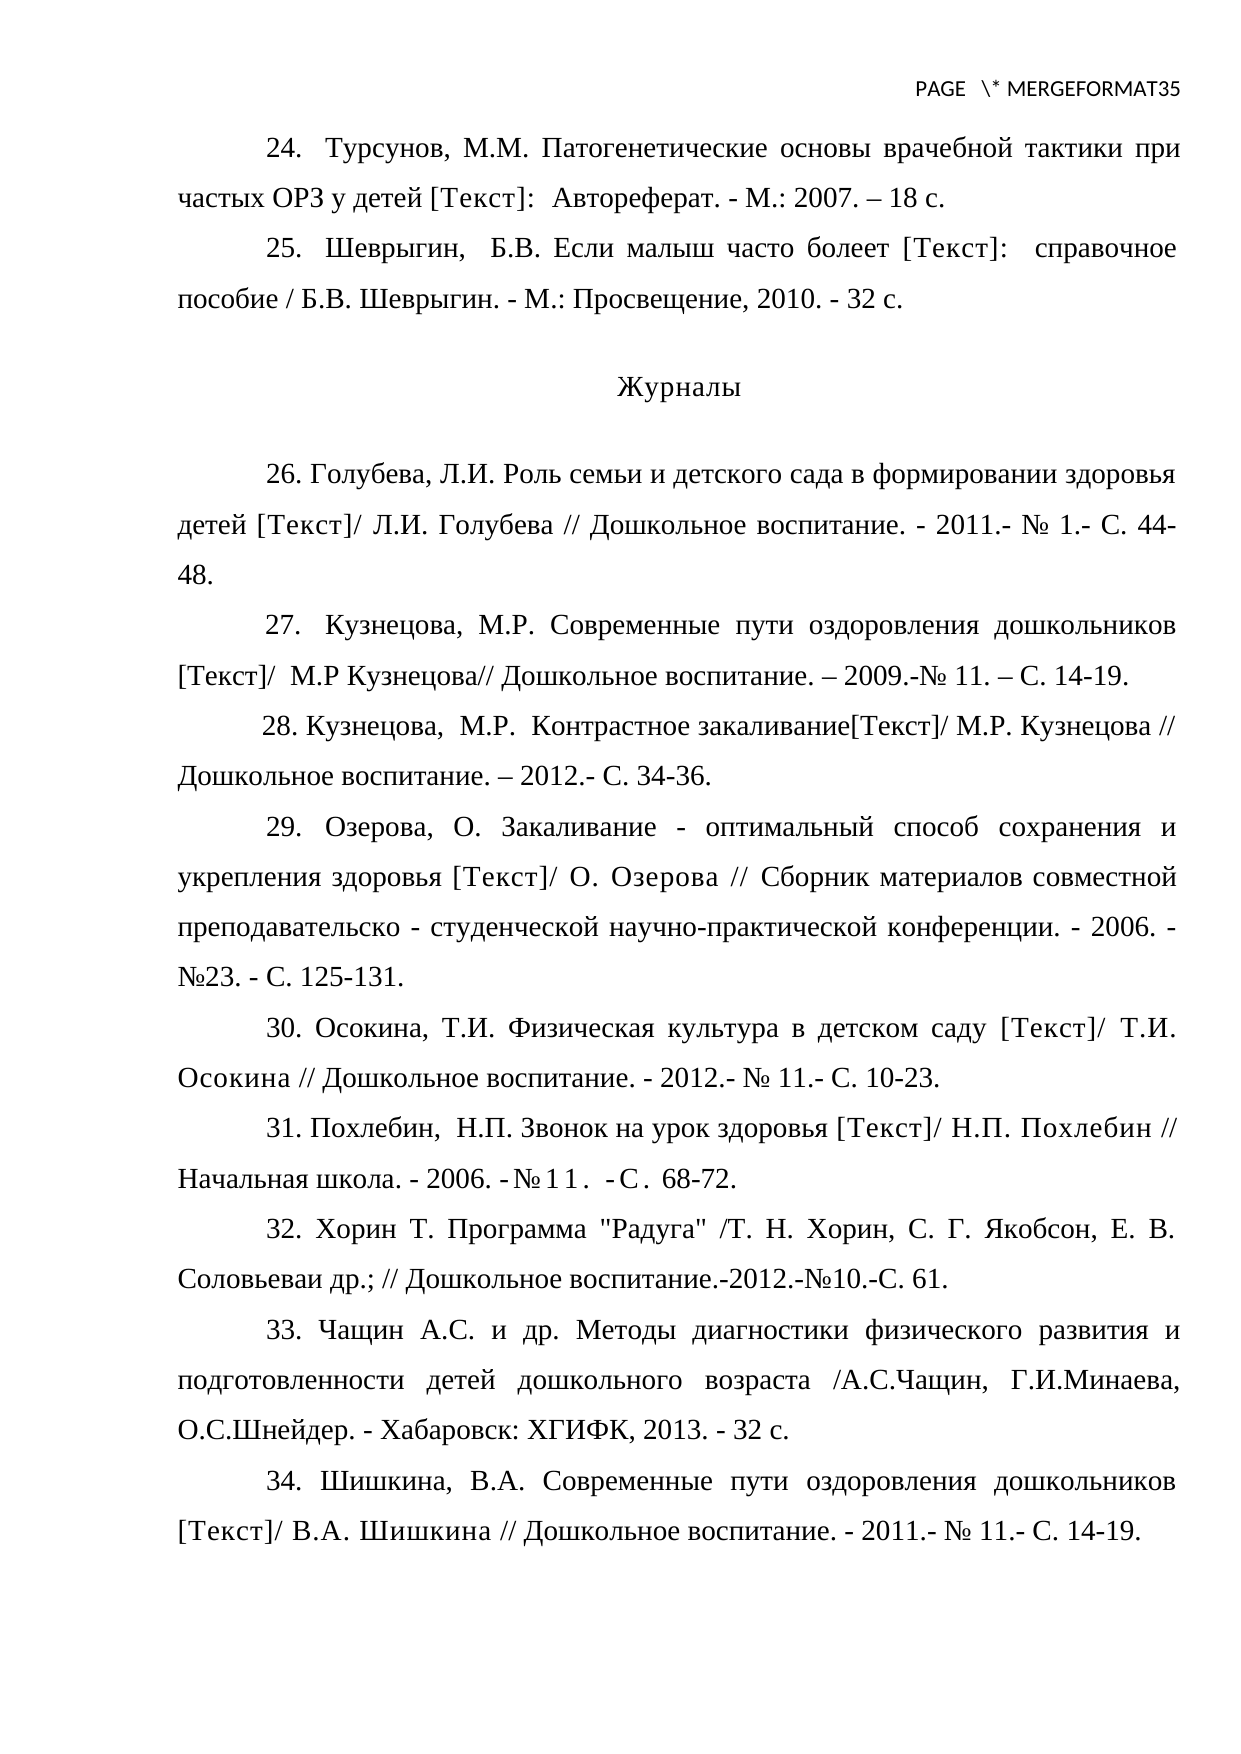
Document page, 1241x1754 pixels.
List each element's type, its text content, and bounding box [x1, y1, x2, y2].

text 25. Шеврыгин, Б.В. Если малыш часто болеет [Текст]: справочное пособие / Б.В. Шеврыгин. - М.: Просвещение, 2010. - 32 с. [177, 231, 1177, 314]
text 28. Кузнецова, М.Р. Контрастное закаливание[Текст]/ М.Р. Кузнецова // Дошкольное воспитание. – 2012.- С. 34-36. [177, 708, 1177, 792]
text Журналы [177, 369, 1181, 402]
text 33. Чащин А.С. и др. Методы диагностики физического развития и подготовленности детей дошкольного возраста /А.С.Чащин, Г.И.Минаева, О.С.Шнейдер. - Хабаровск: ХГИФК, 2013. - 32 с. [177, 1312, 1181, 1446]
text 27. Кузнецова, М.Р. Современные пути оздоровления дошкольников [Текст]/ М.Р Кузнецова// Дошкольное воспитание. – 2009.-№ 11. – С. 14-19. [177, 607, 1177, 691]
text 24. Турсунов, М.М. Патогенетические основы врачебной тактики при частых ОРЗ у детей [Текст]: Автореферат. - М.: 2007. – 18 с. [177, 130, 1181, 214]
text 30. Осокина, Т.И. Физическая культура в детском саду [Текст]/ Т.И. Осокина // Дошкольное воспитание. - 2012.- № 11.- С. 10-23. [177, 1010, 1177, 1094]
text 31. Похлебин, Н.П. Звонок на урок здоровья [Текст]/ Н.П. Похлебин // Начальная школа. - 2006. -№11. -С. 68-72. [177, 1111, 1177, 1194]
text 32. Хорин Т. Программа "Радуга" /Т. Н. Хорин, С. Г. Якобсон, Е. В. Соловьеваи др.; // Дошкольное воспитание.-2012.-№10.-С. 61. [177, 1211, 1177, 1295]
text 26. Голубева, Л.И. Роль семьи и детского сада в формировании здоровья детей [Текст]/ Л.И. Голубева // Дошкольное воспитание. - 2011.- № 1.- С. 44-48. [177, 456, 1177, 591]
text 29. Озерова, О. Закаливание - оптимальный способ сохранения и укрепления здоровья [Текст]/ О. Озерова // Сборник материалов совместной преподавательско - студенческой научно-практической конференции. - 2006. - №23. - С. 125-131. [177, 809, 1177, 993]
text 34. Шишкина, В.А. Современные пути оздоровления дошкольников [Текст]/ В.А. Шишкина // Дошкольное воспитание. - 2011.- № 11.- С. 14-19. [177, 1463, 1177, 1547]
